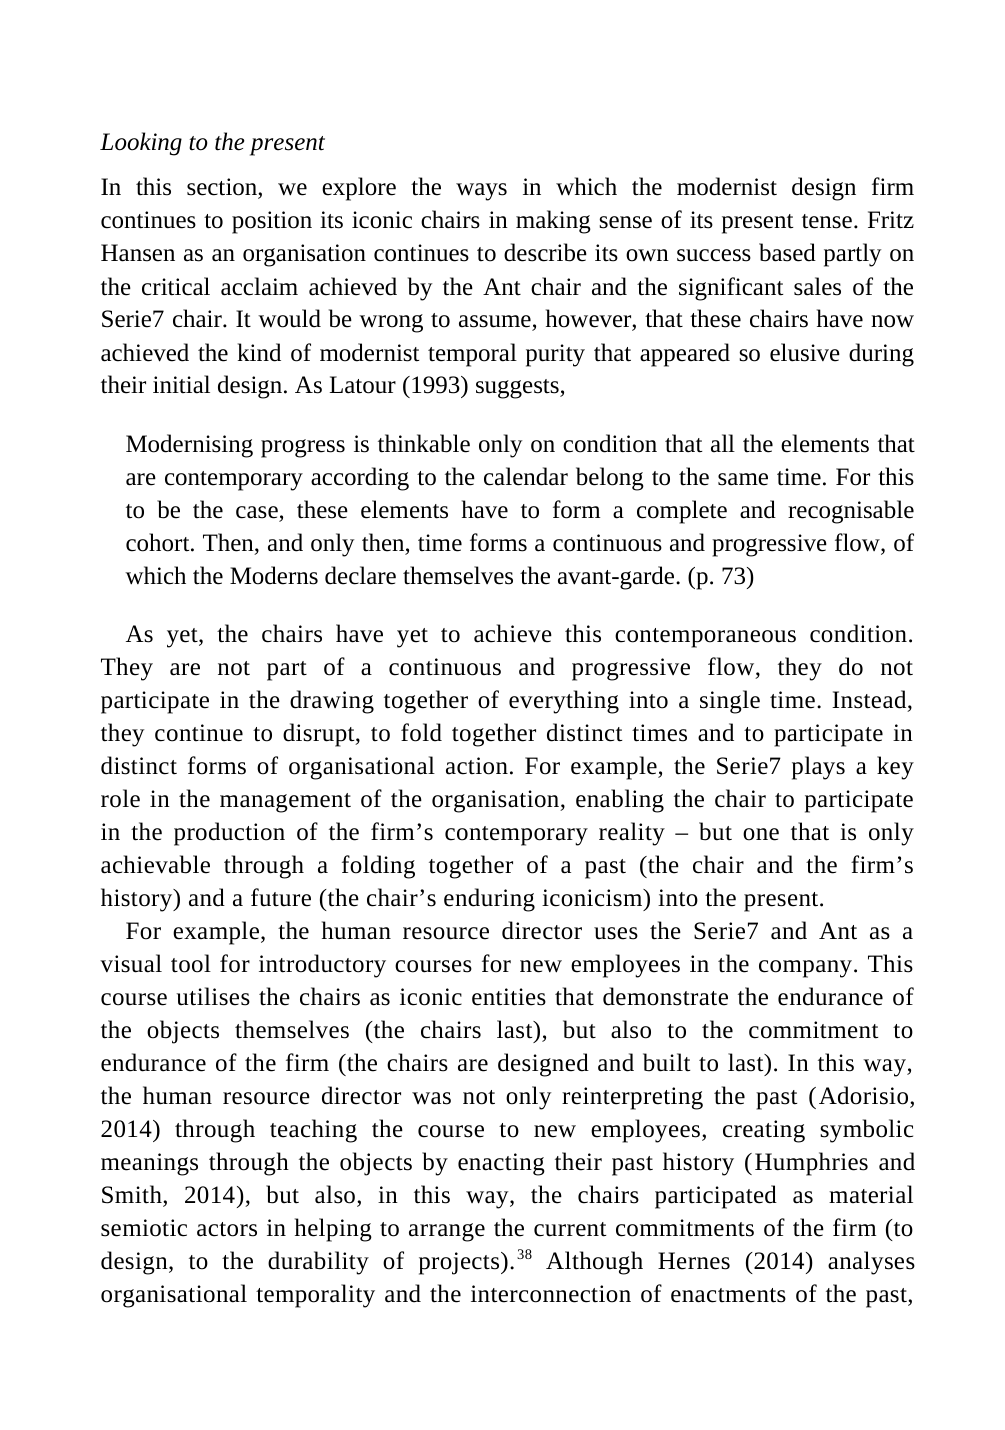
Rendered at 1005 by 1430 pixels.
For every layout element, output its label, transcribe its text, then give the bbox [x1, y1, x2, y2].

text As yet, the chairs have yet to achieve this contemporaneous condition. They are not part of a continuous and progressive flow, they do not participate in the drawing together of everything into a single time. Instead, they continue to disrupt, to fold together distinct times and to participate in distinct forms of organisational action. For example, the Serie7 plays a key role in the management of the organisation, enabling the chair to participate in the production of the firm’s contemporary reality – but one that is only achievable through a folding together of a past (the chair and the firm’s history) and a future (the chair’s enduring iconicism) into the present. [100, 619, 915, 912]
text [100, 916, 915, 1308]
text In this section, we explore the ways in which the modernist design firm continues to position its iconic chairs in making sense of its present tense. Fritz Hansen as an organisation continues to describe its own success based partly on the critical acclaim achieved by the Ant chair and the significant sales of the Serie7 chair. It would be wrong to assume, however, that these chairs have now achieved the kind of modernist temporal purity that appeared so elusive during their initial design. As Latour (1993) suggests, [100, 172, 915, 399]
text Looking to the present [100, 127, 915, 156]
text Modernising progress is thinkable only on condition that all the elements that are contemporary according to the calendar belong to the same time. For this to be the case, these elements have to form a complete and recognisable cohort. Then, and only then, time forms a continuous and progressive flow, of which the Moderns declare themselves the avant-garde. (p. 73) [125, 429, 915, 589]
